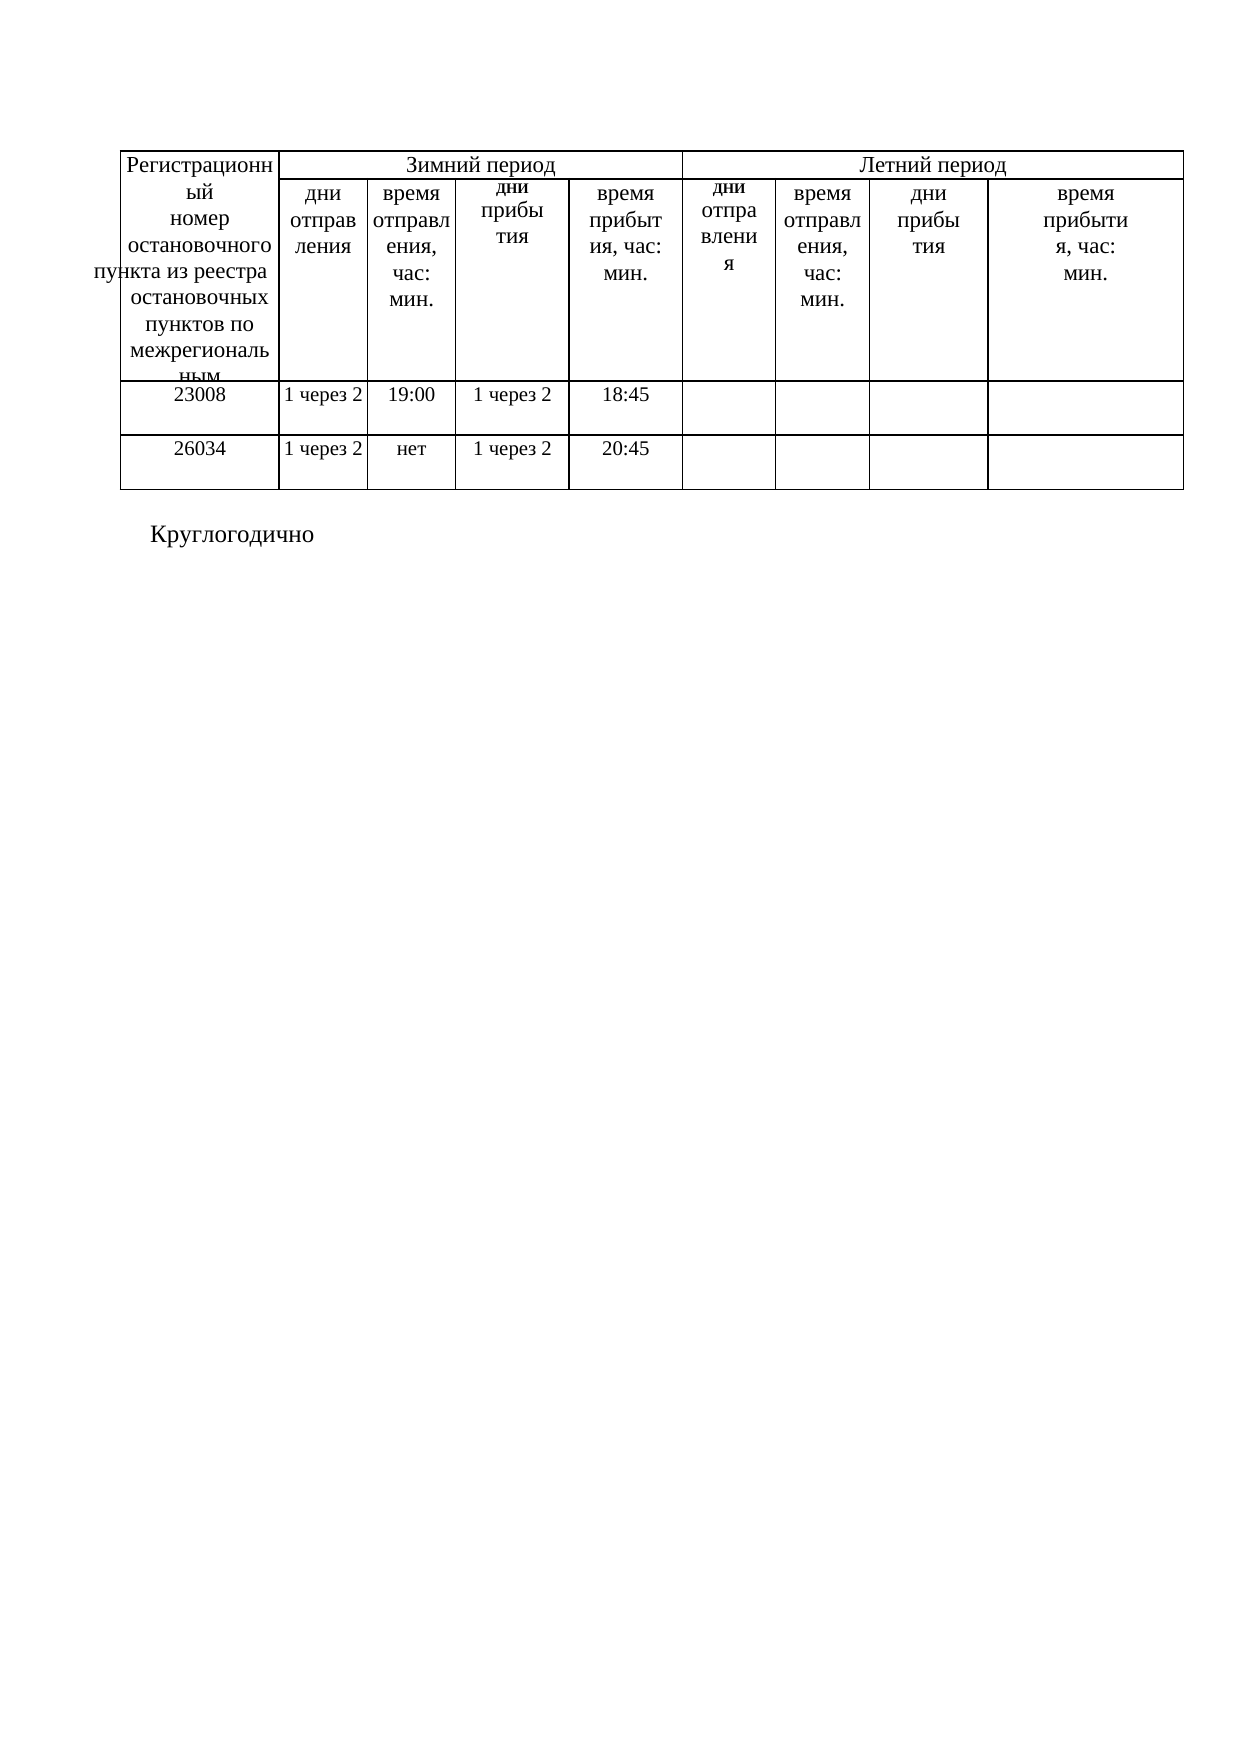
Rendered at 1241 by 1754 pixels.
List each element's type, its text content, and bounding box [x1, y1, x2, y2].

table_cell время отправл ения, час: мин. [368, 180, 455, 380]
table_cell время прибыти я, час: мин. [989, 180, 1183, 380]
table_cell [683, 382, 775, 434]
table_cell [776, 436, 869, 489]
table_cell 20:45 [570, 436, 682, 489]
table_header Летний период [683, 152, 1183, 178]
table_cell ДНИ прибы тия [456, 180, 568, 380]
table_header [121, 152, 278, 380]
table_cell 1 через 2 [280, 436, 367, 489]
table_cell время отправл ения, час: мин. [776, 180, 869, 380]
table_cell нет [368, 436, 455, 489]
table_cell [776, 382, 869, 434]
table_cell [989, 436, 1183, 489]
table_cell ДНИ отпра влени я [683, 180, 775, 380]
table_cell дни прибы тия [870, 180, 987, 380]
table_cell время прибыт ия, час: мин. [570, 180, 682, 380]
table_header Зимний период [280, 152, 682, 178]
table_cell [683, 436, 775, 489]
table_cell 23008 [121, 382, 278, 434]
table_cell 1 через 2 [456, 436, 568, 489]
table_cell [870, 436, 987, 489]
table_cell [989, 382, 1183, 434]
table_cell 1 через 2 [456, 382, 568, 434]
table_cell 19:00 [368, 382, 455, 434]
table_cell [870, 382, 987, 434]
table_cell 26034 [121, 436, 278, 489]
table_cell 1 через 2 [280, 382, 367, 434]
text Круглогодично [150, 519, 1090, 548]
table_cell дни отправ ления [280, 180, 367, 380]
table_cell 18:45 [570, 382, 682, 434]
